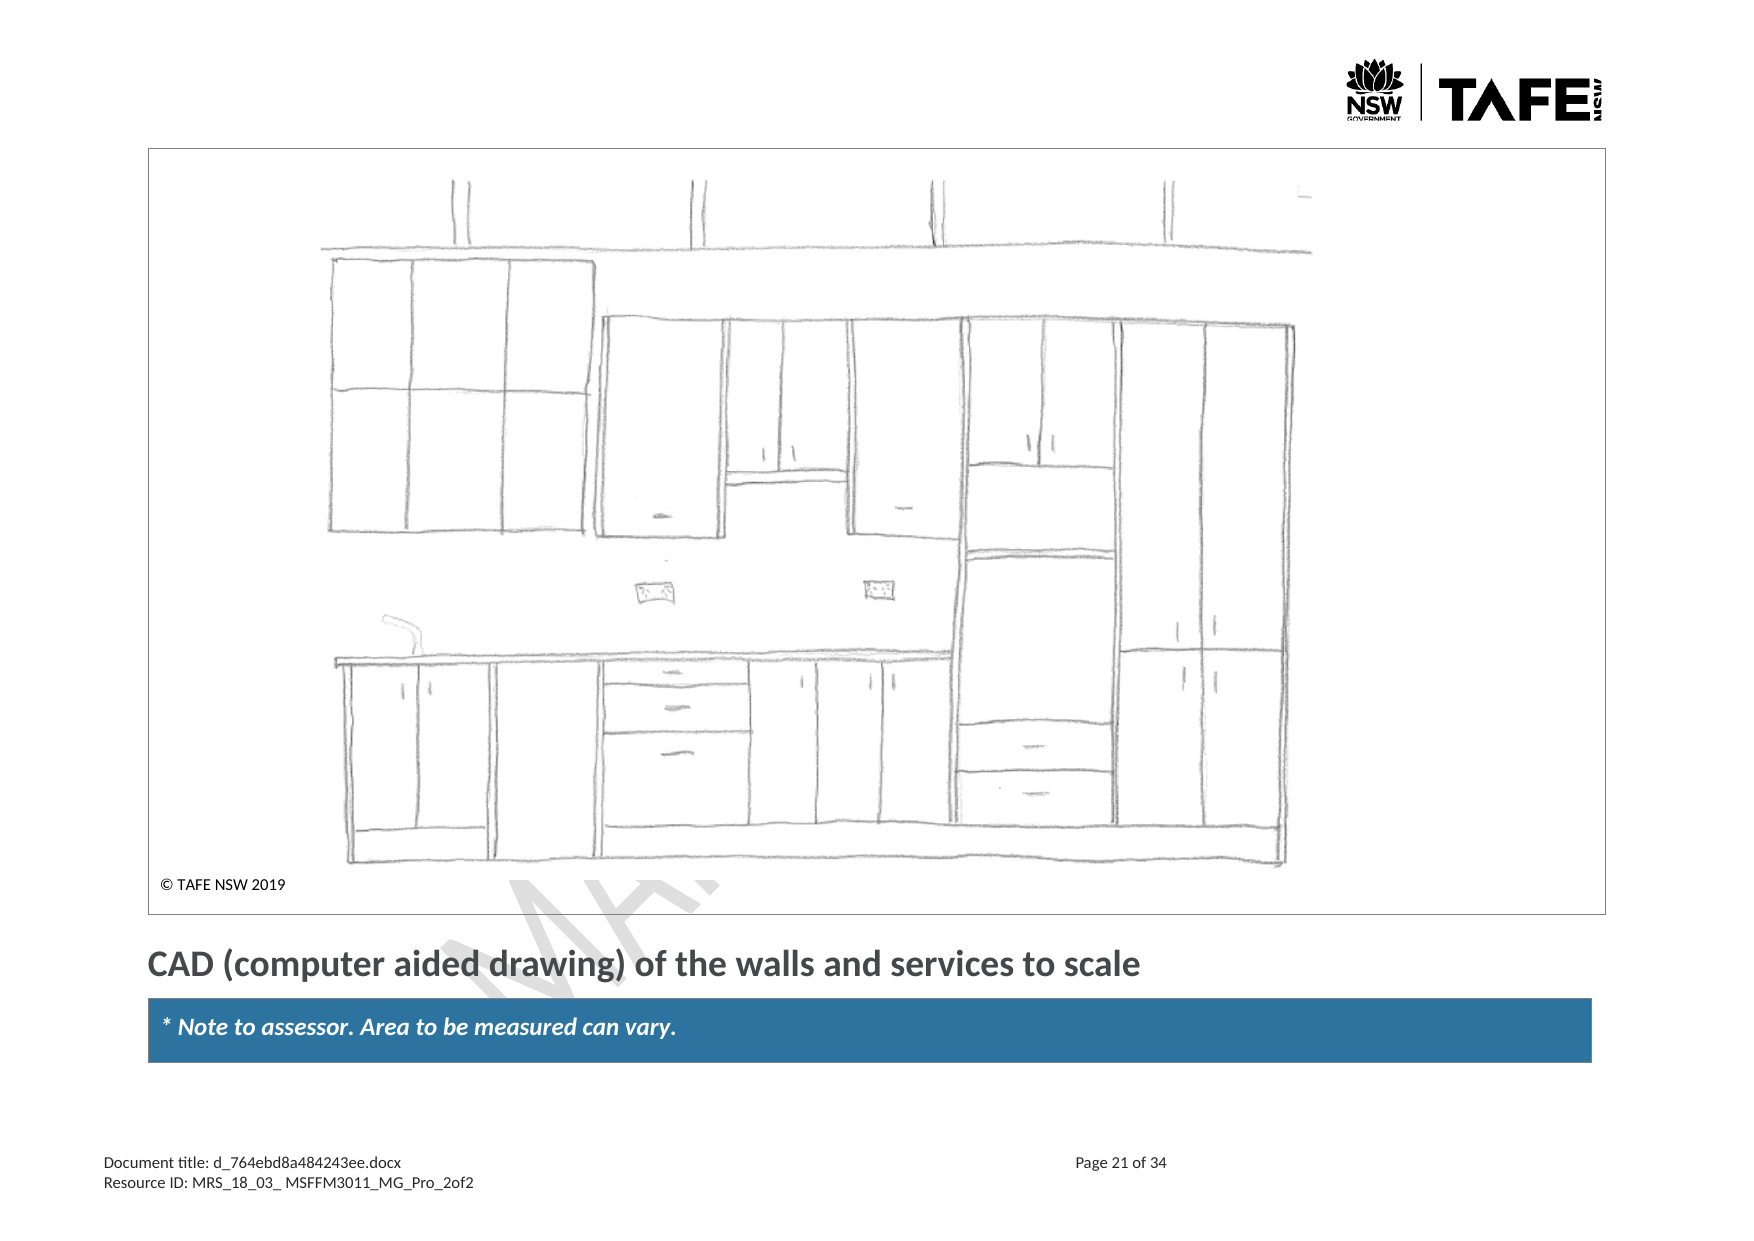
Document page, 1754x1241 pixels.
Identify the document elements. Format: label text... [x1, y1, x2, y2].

table_cell © TAFE NSW 2019 [149, 149, 1605, 914]
table_header * Note to assessor. Area to be measured can vary. [149, 999, 1591, 1062]
subtitle CAD (computer aided drawing) of the walls and services to scale [148, 940, 1606, 986]
picture [1345, 57, 1601, 121]
picture [319, 178, 1316, 880]
